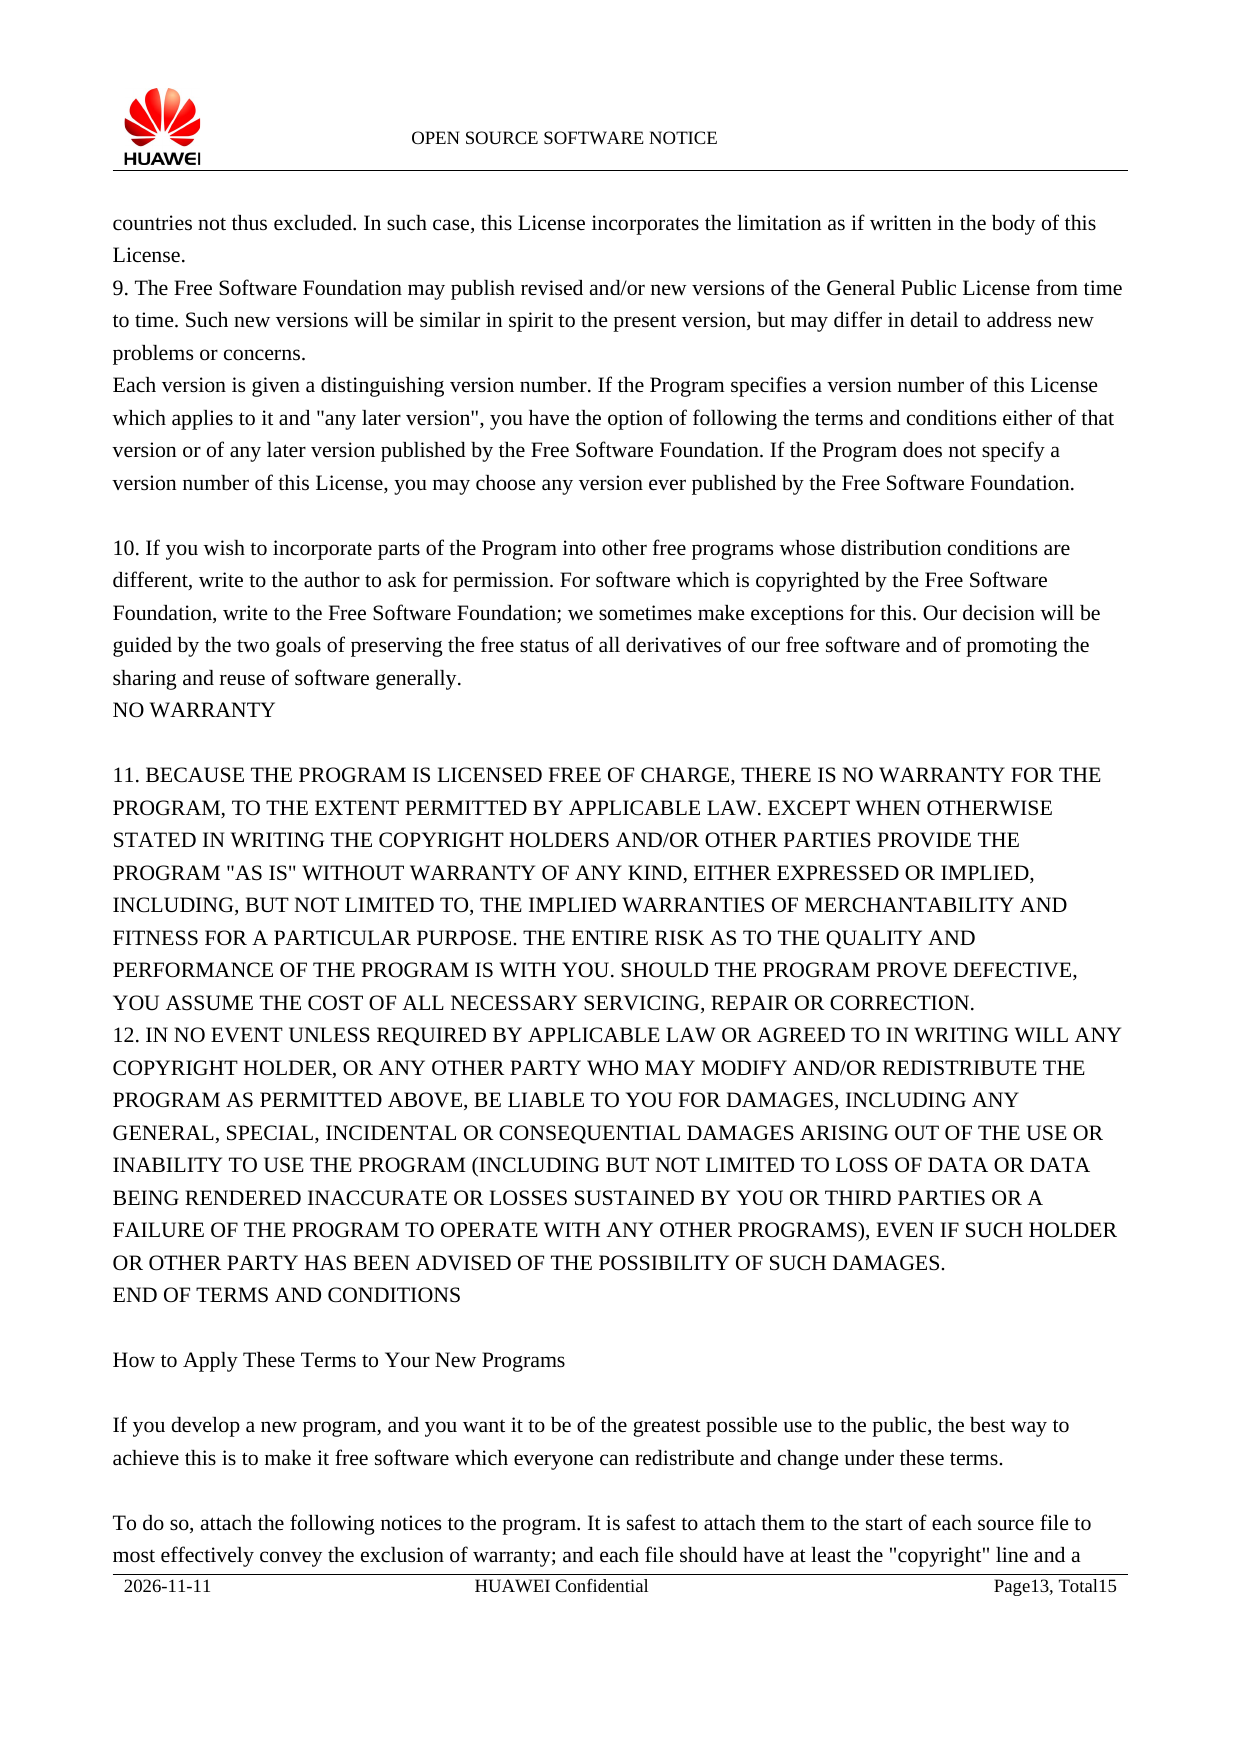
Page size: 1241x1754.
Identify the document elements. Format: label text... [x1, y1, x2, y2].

picture [124, 88, 201, 165]
